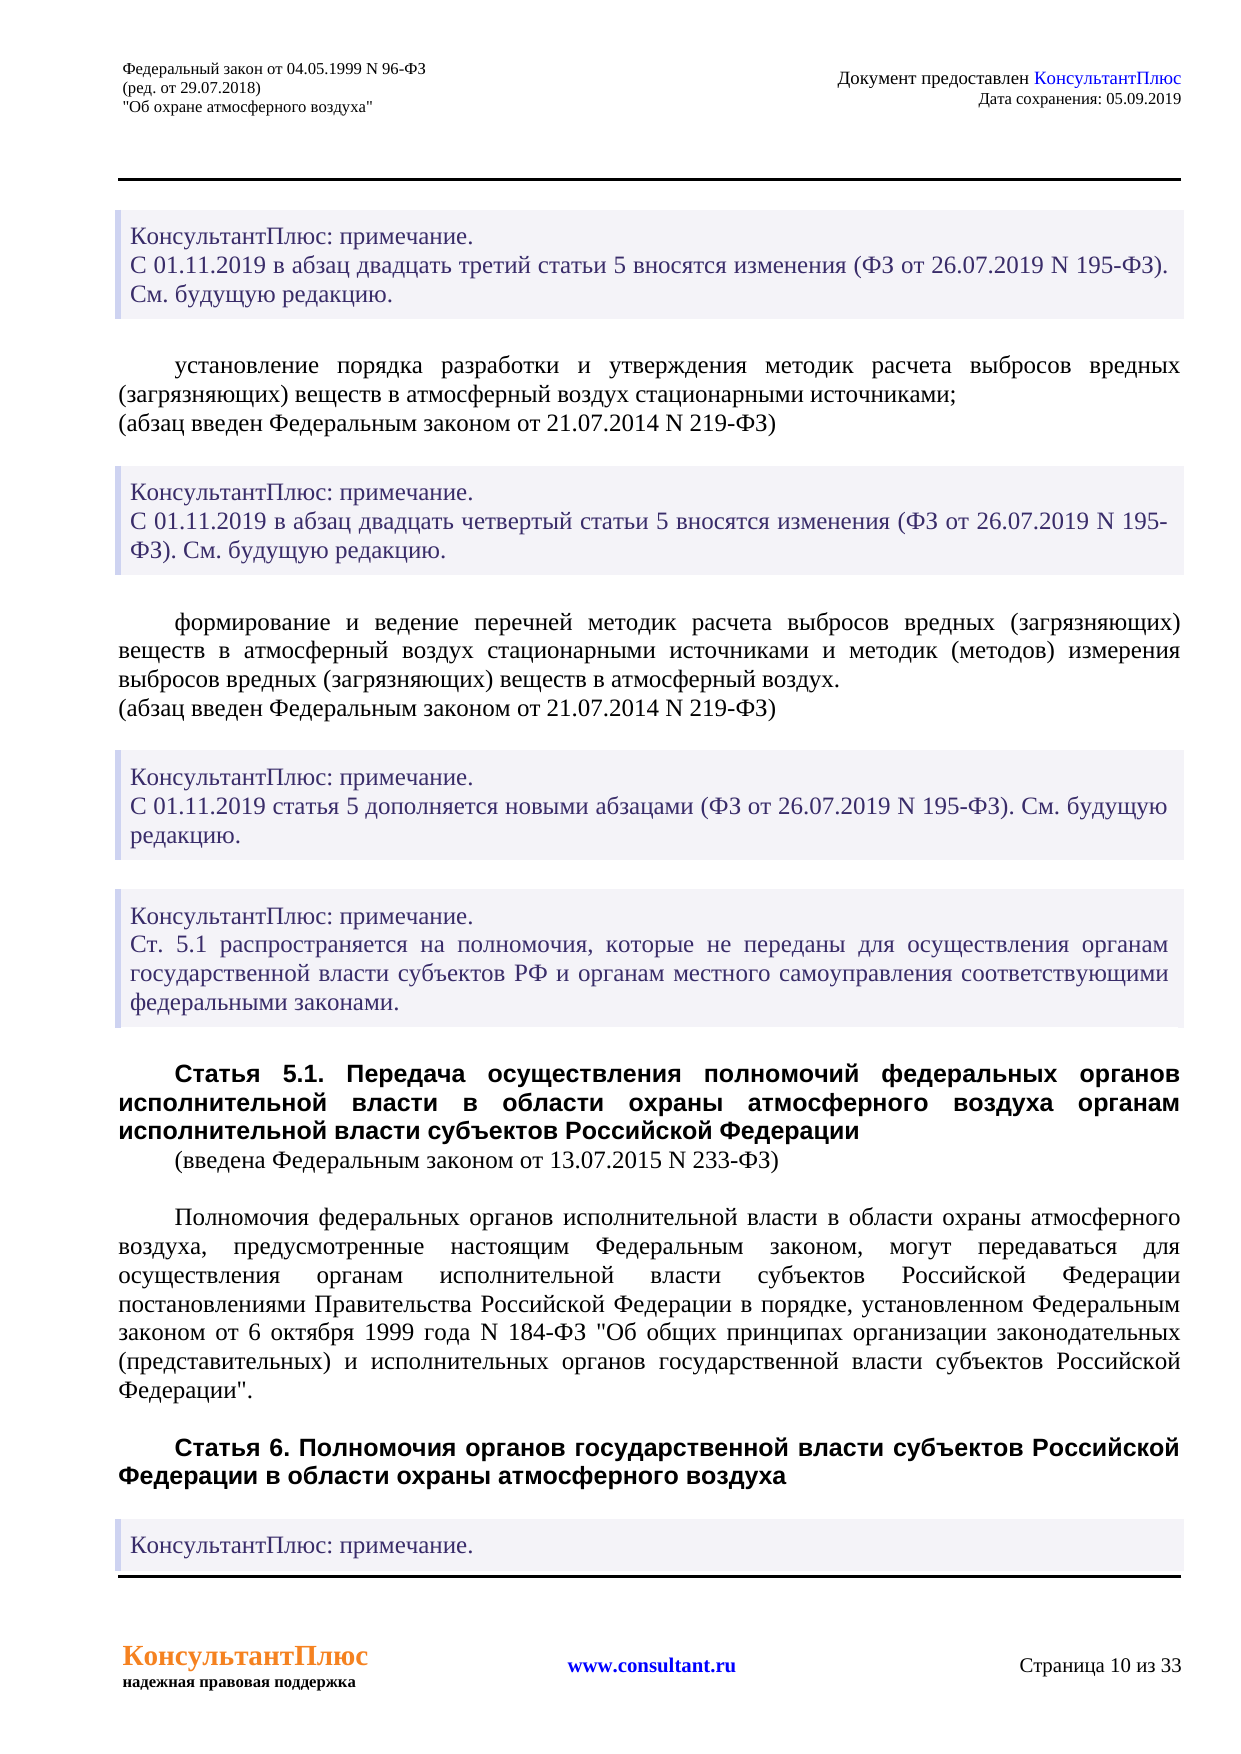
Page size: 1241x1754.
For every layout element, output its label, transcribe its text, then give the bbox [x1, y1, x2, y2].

title Статья 6. Полномочия органов государственной власти субъектов Российской Федерации в области охраны атмосферного воздуха [118, 1432, 1181, 1490]
table_header КонсультантПлюс: примечание. С 01.11.2019 статья 5 дополняется новыми абзацами (ФЗ от 26.07.2019 N 195-ФЗ). См. будущую редакцию. [121, 750, 1178, 860]
text (введена Федеральным законом от 13.07.2015 N 233-ФЗ) [118, 1145, 1181, 1174]
table_header КонсультантПлюс: примечание. С 01.11.2019 в абзац двадцать третий статьи 5 вносятся изменения (ФЗ от 26.07.2019 N 195-ФЗ). См. будущую редакцию. [121, 210, 1178, 319]
text (абзац введен Федеральным законом от 21.07.2014 N 219-ФЗ) [118, 693, 1181, 722]
title Статья 5.1. Передача осуществления полномочий федеральных органов исполнительной власти в области охраны атмосферного воздуха органам исполнительной власти субъектов Российской Федерации [118, 1059, 1181, 1145]
text Полномочия федеральных органов исполнительной власти в области охраны атмосферного воздуха, предусмотренные настоящим Федеральным законом, могут передаваться для осуществления органам исполнительной власти субъектов Российской Федерации постановлениями Правительства Российской Федерации в порядке, установленном Федеральным законом от 6 октября 1999 года N 184-ФЗ "Об общих принципах организации законодательных (представительных) и исполнительных органов государственной власти субъектов Российской Федерации". [118, 1202, 1181, 1404]
text (абзац введен Федеральным законом от 21.07.2014 N 219-ФЗ) [118, 408, 1181, 437]
table_header КонсультантПлюс: примечание. С 01.11.2019 в абзац двадцать четвертый статьи 5 вносятся изменения (ФЗ от 26.07.2019 N 195-ФЗ). См. будущую редакцию. [121, 466, 1178, 575]
table_header КонсультантПлюс: примечание. Ст. 5.1 распространяется на полномочия, которые не переданы для осуществления органам государственной власти субъектов РФ и органам местного самоуправления соответствующими федеральными законами. [121, 889, 1178, 1027]
text установление порядка разработки и утверждения методик расчета выбросов вредных (загрязняющих) веществ в атмосферный воздух стационарными источниками; [118, 351, 1181, 408]
text формирование и ведение перечней методик расчета выбросов вредных (загрязняющих) веществ в атмосферный воздух стационарными источниками и методик (методов) измерения выбросов вредных (загрязняющих) веществ в атмосферный воздух. [118, 607, 1181, 693]
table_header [121, 1519, 1178, 1571]
